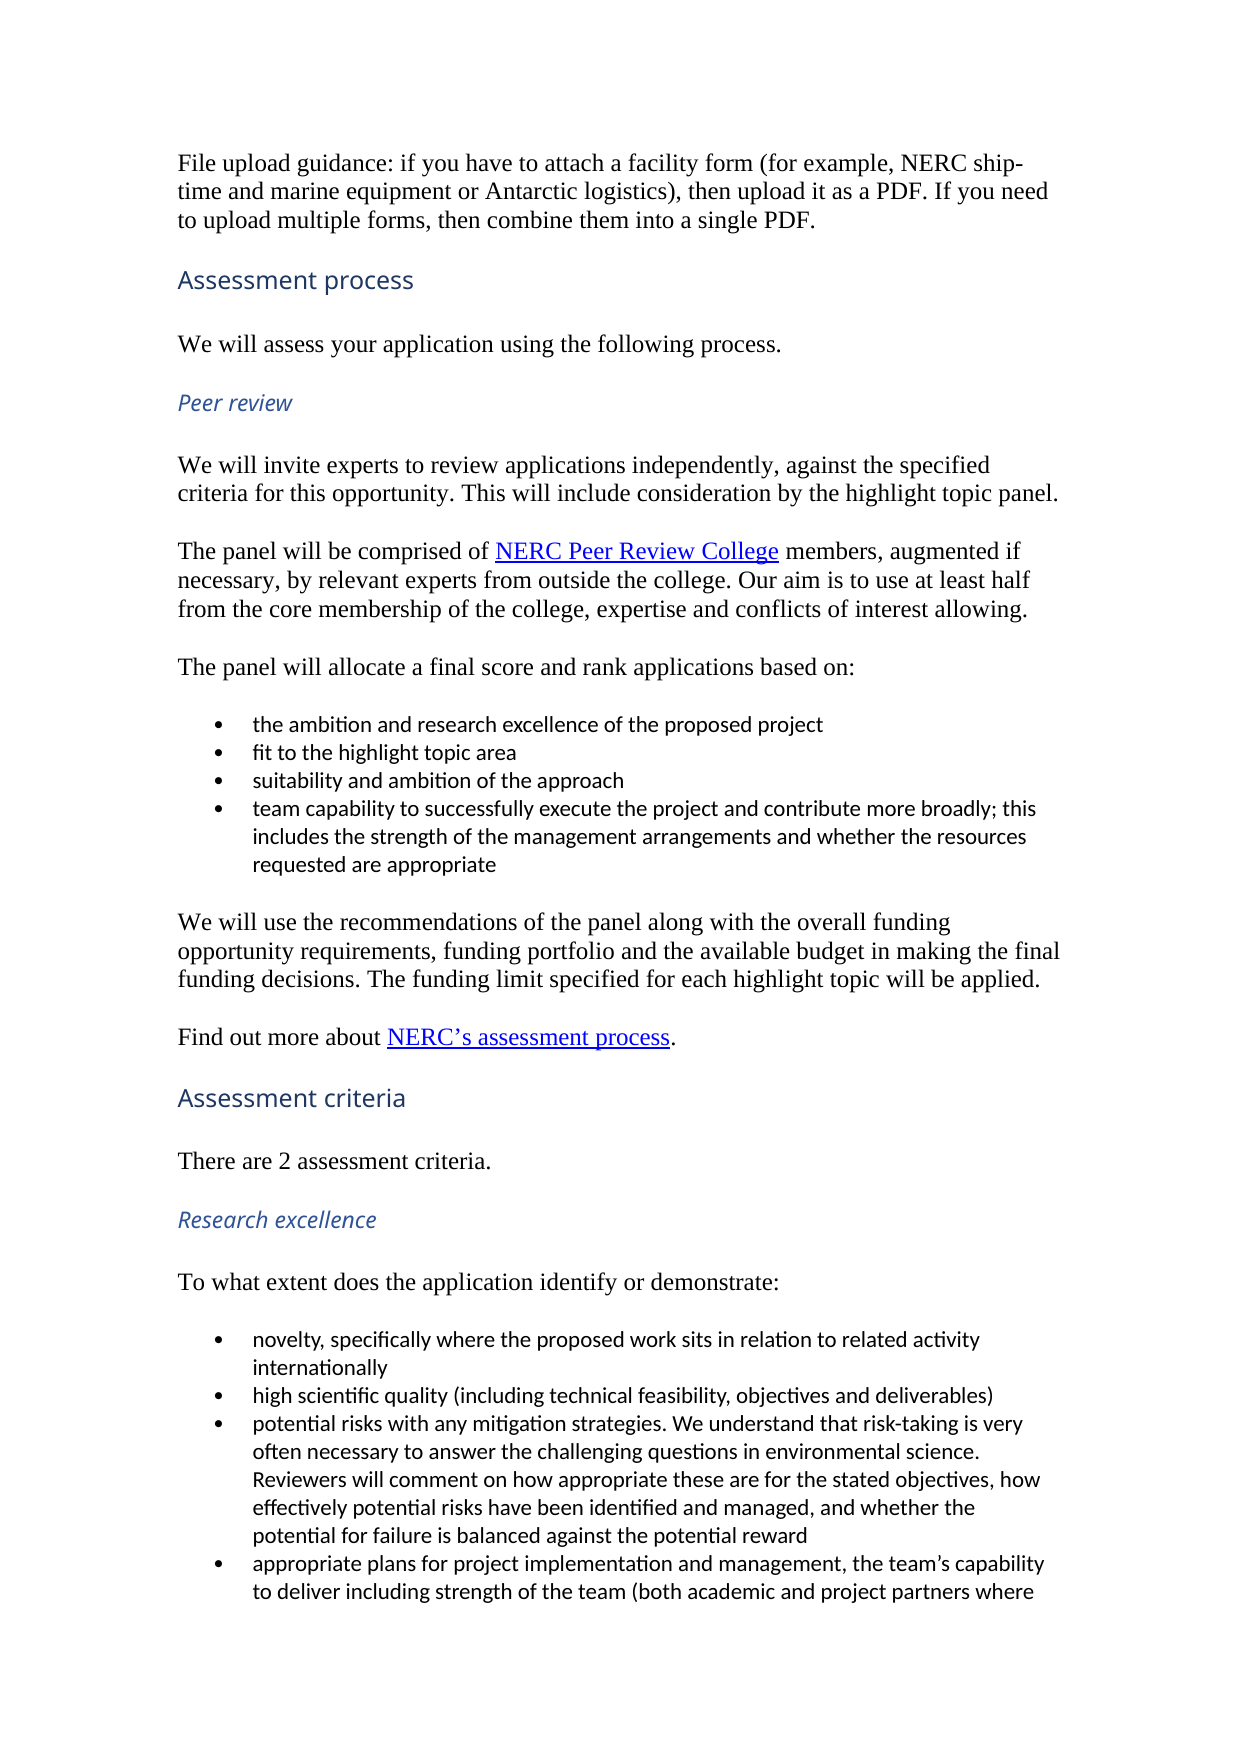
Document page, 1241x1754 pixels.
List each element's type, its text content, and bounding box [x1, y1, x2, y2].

text The panel will be comprised of NERC Peer Review College members, augmented if necessary, by relevant experts from outside the college. Our aim is to use at least half from the core membership of the college, expertise and conflicts of interest allowing. [177, 536, 1063, 623]
list potential risks with any mitigation strategies. We understand that risk-taking is very often necessary to answer the challenging questions in environmental science. Reviewers will comment on how appropriate these are for the stated objectives, how effectively potential risks have been identified and managed, and whether the potential for failure is balanced against the potential reward [215, 1409, 1063, 1549]
list novelty, specifically where the proposed work sits in relation to related activity internationally [215, 1325, 1063, 1381]
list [215, 1549, 1063, 1605]
text File upload guidance: if you have to attach a facility form (for example, NERC ship-time and marine equipment or Antarctic logistics), then upload it as a PDF. If you need to upload multiple forms, then combine them into a single PDF. [177, 148, 1063, 234]
subtitle Peer review [177, 387, 1063, 418]
list team capability to successfully execute the project and contribute more broadly; this includes the strength of the management arrangements and whether the resources requested are appropriate [215, 794, 1063, 878]
text To what extent does the application identify or demonstrate: [177, 1267, 1063, 1296]
subtitle Assessment criteria [177, 1080, 1063, 1114]
list the ambition and research excellence of the proposed project [215, 710, 1063, 738]
text We will use the recommendations of the panel along with the overall funding opportunity requirements, funding portfolio and the available budget in making the final funding decisions. The funding limit specified for each highlight topic will be applied. [177, 907, 1063, 993]
subtitle Assessment process [177, 263, 1063, 297]
text Find out more about NERC’s assessment process. [177, 1022, 1063, 1051]
list high scientific quality (including technical feasibility, objectives and deliverables) [215, 1381, 1063, 1409]
text We will invite experts to review applications independently, against the specified criteria for this opportunity. This will include consideration by the highlight topic panel. [177, 450, 1063, 507]
text We will assess your application using the following process. [177, 329, 1063, 358]
text There are 2 assessment criteria. [177, 1146, 1063, 1175]
list suitability and ambition of the approach [215, 766, 1063, 794]
text The panel will allocate a final score and rank applications based on: [177, 652, 1063, 681]
subtitle Research excellence [177, 1204, 1063, 1236]
list fit to the highlight topic area [215, 738, 1063, 766]
